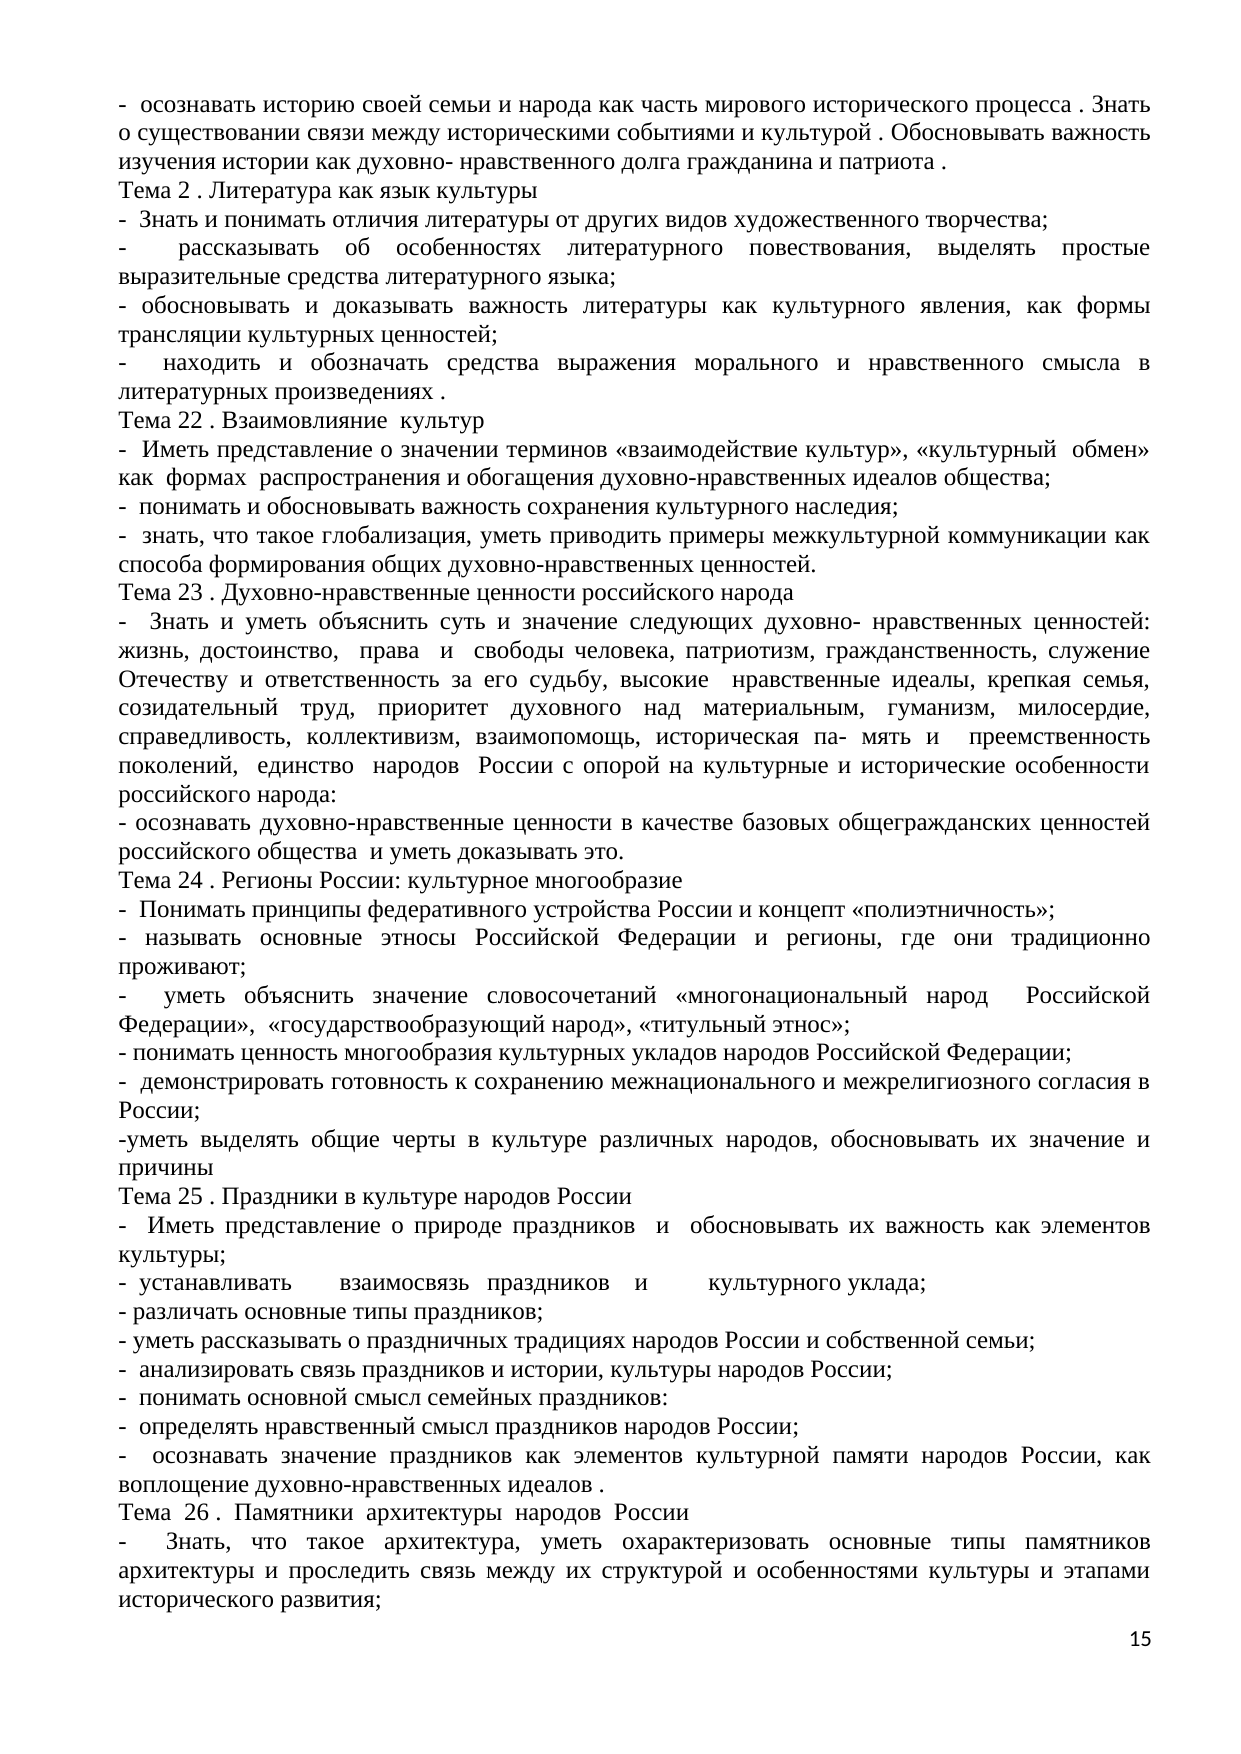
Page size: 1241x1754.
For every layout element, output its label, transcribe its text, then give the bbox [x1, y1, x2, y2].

text - Знать и понимать отличия литературы от других видов художественного творчества; [118, 204, 1152, 232]
text - Иметь представление о природе праздников и обосновывать их важность как элементов культуры; [118, 1210, 1152, 1267]
text Тема 24 . Регионы России: культурное многообразие [118, 865, 1152, 894]
text - осознавать историю своей семьи и народа как часть мирового исторического процесса . Знать о существовании связи между историческими событиями и культурой . Обосновывать важность изучения истории как духовно- нравственного долга гражданина и патриота . [118, 89, 1152, 175]
text - знать, что такое глобализация, уметь приводить примеры межкультурной коммуникации как способа формирования общих духовно-нравственных ценностей. [118, 520, 1152, 577]
text - находить и обозначать средства выражения морального и нравственного смысла в литературных произведениях . [118, 347, 1152, 405]
text -уметь выделять общие черты в культуре различных народов, обосновывать их значение и причины [118, 1124, 1152, 1181]
text - осознавать духовно-нравственные ценности в качестве базовых общегражданских ценностей российского общества и уметь доказывать это. [118, 807, 1152, 865]
text Тема 2 . Литература как язык культуры [118, 175, 1152, 204]
text - понимать и обосновывать важность сохранения культурного наследия; [118, 491, 1152, 520]
text Тема 22 . Взаимовлияние культур [118, 405, 1152, 434]
text - устанавливать взаимосвязь праздников и культурного уклада; [118, 1267, 1152, 1296]
text - Знать, что такое архитектура, уметь охарактеризовать основные типы памятников архитектуры и проследить связь между их структурой и особенностями культуры и этапами исторического развития; [118, 1526, 1152, 1612]
text - Понимать принципы федеративного устройства России и концепт «полиэтничность»; [118, 894, 1152, 922]
text - уметь рассказывать о праздничных традициях народов России и собственной семьи; [118, 1325, 1152, 1354]
text - анализировать связь праздников и истории, культуры народов России; [118, 1354, 1152, 1382]
text - обосновывать и доказывать важность литературы как культурного явления, как формы трансляции культурных ценностей; [118, 290, 1152, 347]
text - осознавать значение праздников как элементов культурной памяти народов России, как воплощение духовно-нравственных идеалов . [118, 1440, 1152, 1497]
text - понимать ценность многообразия культурных укладов народов Российской Федерации; [118, 1037, 1152, 1066]
text - различать основные типы праздников; [118, 1296, 1152, 1325]
text - называть основные этносы Российской Федерации и регионы, где они традиционно проживают; [118, 922, 1152, 980]
text - рассказывать об особенностях литературного повествования, выделять простые выразительные средства литературного языка; [118, 232, 1152, 290]
text Тема 26 . Памятники архитектуры народов России [118, 1497, 1152, 1526]
text - уметь объяснить значение словосочетаний «многонациональный народ Российской Федерации», «государствообразующий народ», «титульный этнос»; [118, 980, 1152, 1037]
text - Знать и уметь объяснить суть и значение следующих духовно- нравственных ценностей: жизнь, достоинство, права и свободы человека, патриотизм, гражданственность, служение Отечеству и ответственность за его судьбу, высокие нравственные идеалы, крепкая семья, созидательный труд, приоритет духовного над материальным, гуманизм, милосердие, справедливость, коллективизм, взаимопомощь, историческая па- мять и преемственность поколений, единство народов России с опорой на культурные и исторические особенности российского народа: [118, 606, 1152, 807]
text - Иметь представление о значении терминов «взаимодействие культур», «культурный обмен» как формах распространения и обогащения духовно-нравственных идеалов общества; [118, 434, 1152, 491]
text - демонстрировать готовность к сохранению межнационального и межрелигиозного согласия в России; [118, 1066, 1152, 1124]
text - понимать основной смысл семейных праздников: [118, 1382, 1152, 1411]
text Тема 25 . Праздники в культуре народов России [118, 1181, 1152, 1210]
text - определять нравственный смысл праздников народов России; [118, 1411, 1152, 1440]
text Тема 23 . Духовно-нравственные ценности российского народа [118, 577, 1152, 606]
